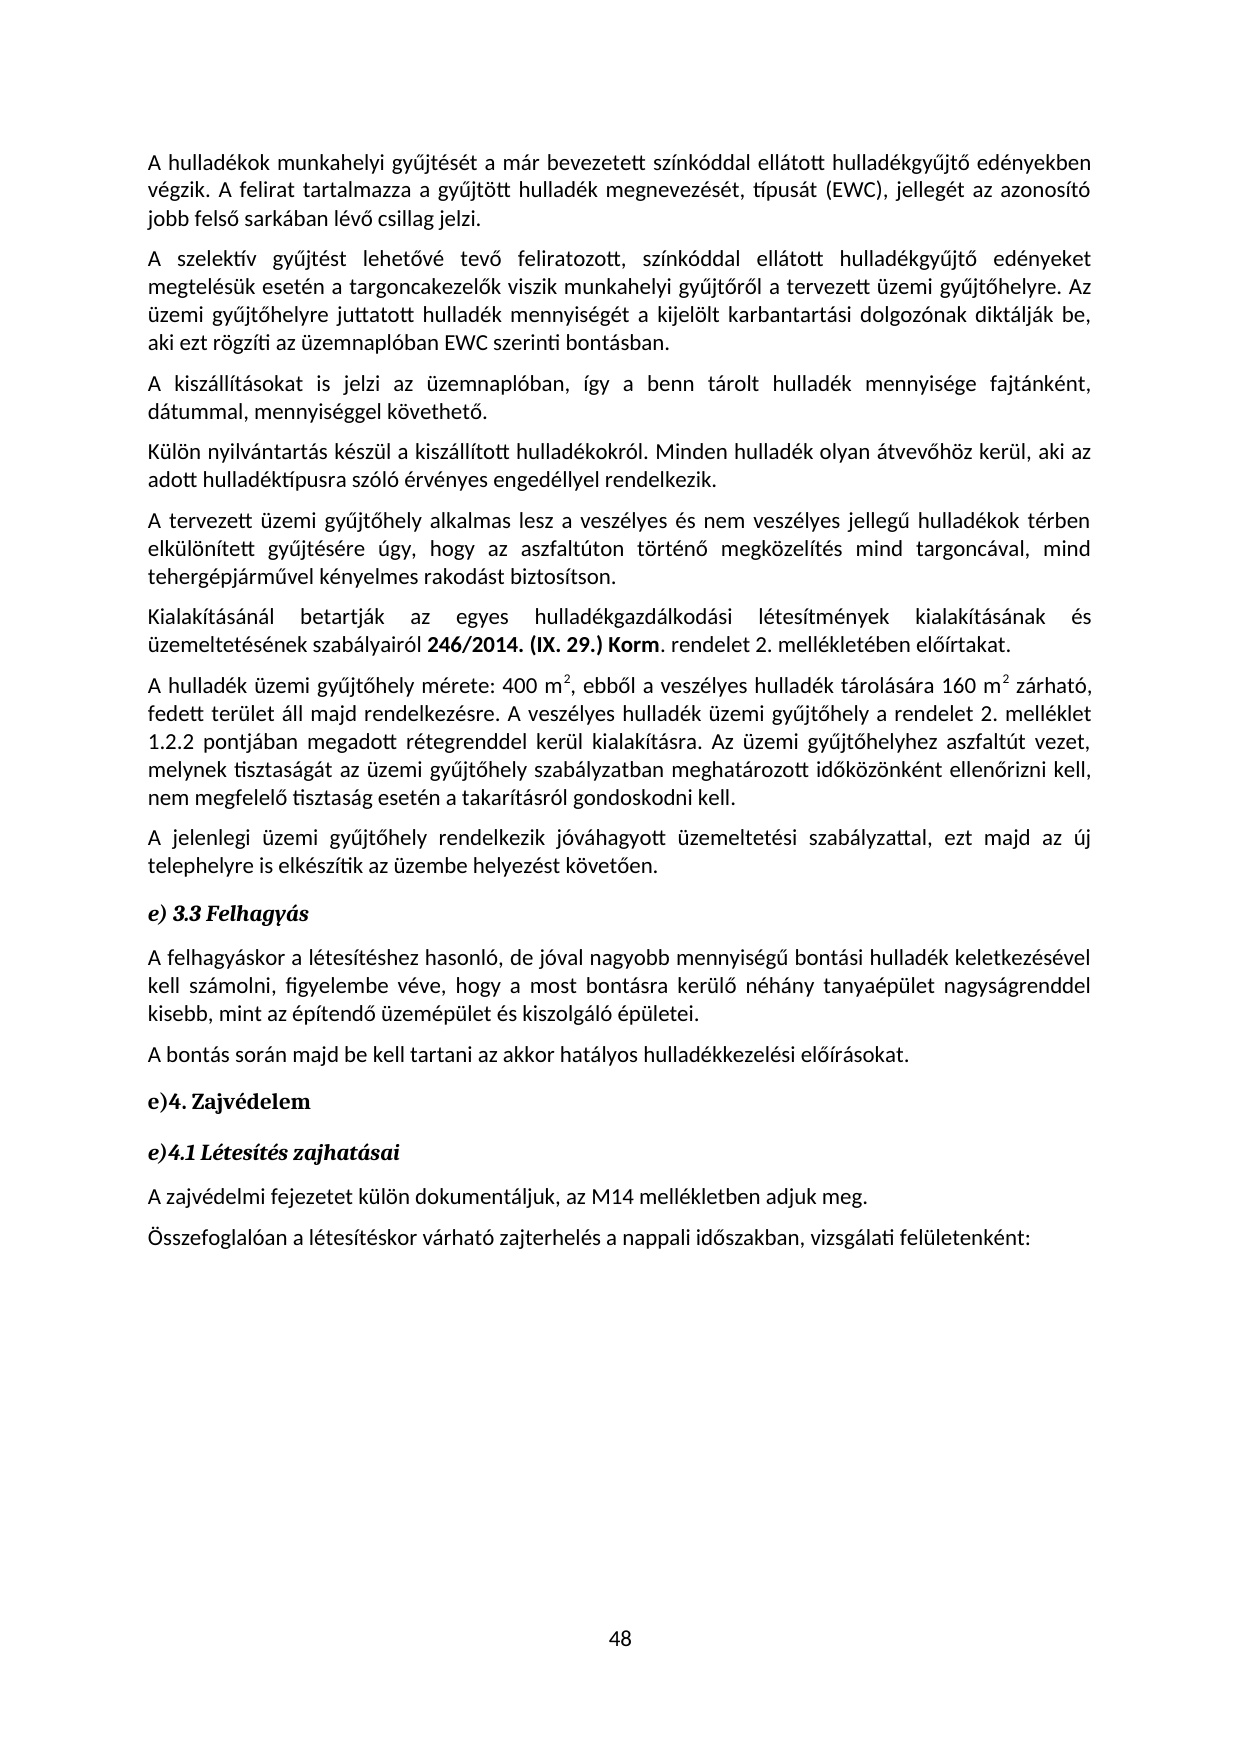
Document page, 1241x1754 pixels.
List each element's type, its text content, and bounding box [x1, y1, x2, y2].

text Kialakításánál betartják az egyes hulladékgazdálkodási létesítmények kialakításának és üzemeltetésének szabályairól 246/2014. (IX. 29.) Korm. rendelet 2. mellékletében előírtakat. [148, 602, 1093, 658]
text A tervezett üzemi gyűjtőhely alkalmas lesz a veszélyes és nem veszélyes jellegű hulladékok térben elkülönített gyűjtésére úgy, hogy az aszfaltúton történő megközelítés mind targoncával, mind tehergépjárművel kényelmes rakodást biztosítson. [148, 506, 1093, 590]
text A hulladék üzemi gyűjtőhely mérete: 400 m2, ebből a veszélyes hulladék tárolására 160 m2 zárható, fedett terület áll majd rendelkezésre. A veszélyes hulladék üzemi gyűjtőhely a rendelet 2. melléklet 1.2.2 pontjában megadott rétegrenddel kerül kialakításra. Az üzemi gyűjtőhelyhez aszfaltút vezet, melynek tisztaságát az üzemi gyűjtőhely szabályzatban meghatározott időközönként ellenőrizni kell, nem megfelelő tisztaság esetén a takarításról gondoskodni kell. [148, 671, 1093, 811]
subtitle e) 3.3 Felhagyás [148, 900, 1093, 927]
text A kiszállításokat is jelzi az üzemnaplóban, így a benn tárolt hulladék mennyisége fajtánként, dátummal, mennyiséggel követhető. [148, 369, 1093, 425]
text A szelektív gyűjtést lehetővé tevő feliratozott, színkóddal ellátott hulladékgyűjtő edényeket megtelésük esetén a targoncakezelők viszik munkahelyi gyűjtőről a tervezett üzemi gyűjtőhelyre. Az üzemi gyűjtőhelyre juttatott hulladék mennyiségét a kijelölt karbantartási dolgozónak diktálják be, aki ezt rögzíti az üzemnaplóban EWC szerinti bontásban. [148, 244, 1093, 356]
text A felhagyáskor a létesítéshez hasonló, de jóval nagyobb mennyiségű bontási hulladék keletkezésével kell számolni, figyelembe véve, hogy a most bontásra kerülő néhány tanyaépület nagyságrenddel kisebb, mint az építendő üzemépület és kiszolgáló épületei. [148, 943, 1093, 1027]
text A hulladékok munkahelyi gyűjtését a már bevezetett színkóddal ellátott hulladékgyűjtő edényekben végzik. A felirat tartalmazza a gyűjtött hulladék megnevezését, típusát (EWC), jellegét az azonosító jobb felső sarkában lévő csillag jelzi. [148, 148, 1093, 232]
text Összefoglalóan a létesítéskor várható zajterhelés a nappali időszakban, vizsgálati felületenként: [148, 1223, 1093, 1251]
text A zajvédelmi fejezetet külön dokumentáljuk, az M14 mellékletben adjuk meg. [148, 1182, 1093, 1210]
subtitle e)4.1 Létesítés zajhatásai [148, 1139, 1093, 1166]
text Külön nyilvántartás készül a kiszállított hulladékokról. Minden hulladék olyan átvevőhöz kerül, aki az adott hulladéktípusra szóló érvényes engedéllyel rendelkezik. [148, 437, 1093, 493]
text A jelenlegi üzemi gyűjtőhely rendelkezik jóváhagyott üzemeltetési szabályzattal, ezt majd az új telephelyre is elkészítik az üzembe helyezést követően. [148, 823, 1093, 879]
subtitle e)4. Zajvédelem [148, 1088, 1093, 1115]
text A bontás során majd be kell tartani az akkor hatályos hulladékkezelési előírásokat. [148, 1040, 1093, 1068]
